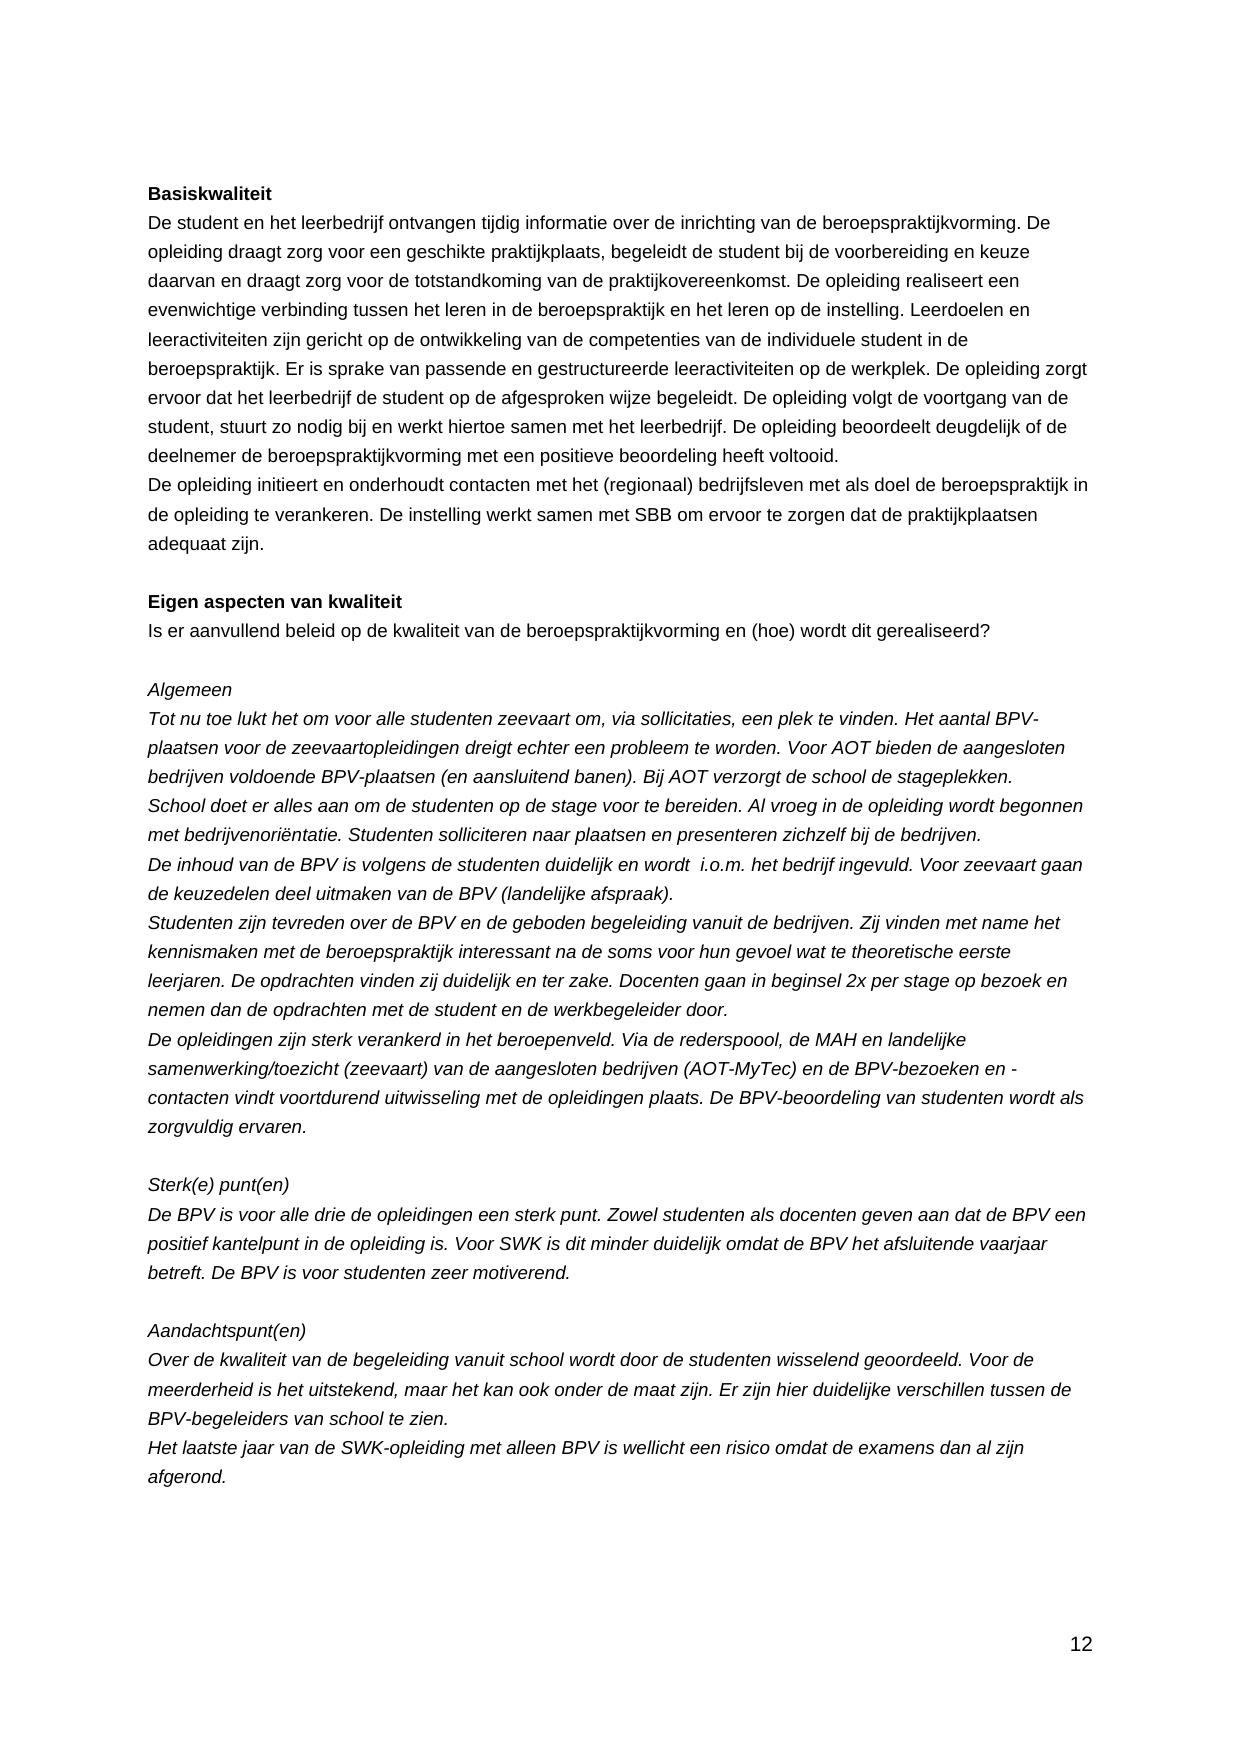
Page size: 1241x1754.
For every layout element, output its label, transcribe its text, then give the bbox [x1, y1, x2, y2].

text Algemeen [148, 673, 1093, 702]
text De BPV is voor alle drie de opleidingen een sterk punt. Zowel studenten als docenten geven aan dat de BPV een positief kantelpunt in de opleiding is. Voor SWK is dit minder duidelijk omdat de BPV het afsluitende vaarjaar betreft. De BPV is voor studenten zeer motiverend. [148, 1198, 1093, 1285]
text Basiskwaliteit [148, 177, 1093, 206]
text De inhoud van de BPV is volgens de studenten duidelijk en wordt i.o.m. het bedrijf ingevuld. Voor zeevaart gaan de keuzedelen deel uitmaken van de BPV (landelijke afspraak). [148, 848, 1093, 906]
text School doet er alles aan om de studenten op de stage voor te bereiden. Al vroeg in de opleiding wordt begonnen met bedrijvenoriëntatie. Studenten solliciteren naar plaatsen en presenteren zichzelf bij de bedrijven. [148, 789, 1093, 848]
text Tot nu toe lukt het om voor alle studenten zeevaart om, via sollicitaties, een plek te vinden. Het aantal BPV-plaatsen voor de zeevaartopleidingen dreigt echter een probleem te worden. Voor AOT bieden de aangesloten bedrijven voldoende BPV-plaatsen (en aansluitend banen). Bij AOT verzorgt de school de stageplekken. [148, 702, 1093, 789]
text Sterk(e) punt(en) [148, 1168, 1093, 1198]
text Aandachtspunt(en) [148, 1314, 1093, 1343]
text De opleidingen zijn sterk verankerd in het beroepenveld. Via de rederspoool, de MAH en landelijke samenwerking/toezicht (zeevaart) van de aangesloten bedrijven (AOT-MyTec) en de BPV-bezoeken en -contacten vindt voortdurend uitwisseling met de opleidingen plaats. De BPV-beoordeling van studenten wordt als zorgvuldig ervaren. [148, 1023, 1093, 1139]
text Over de kwaliteit van de begeleiding vanuit school wordt door de studenten wisselend geoordeeld. Voor de meerderheid is het uitstekend, maar het kan ook onder de maat zijn. Er zijn hier duidelijke verschillen tussen de BPV-begeleiders van school te zien. [148, 1343, 1093, 1431]
text De opleiding initieert en onderhoudt contacten met het (regionaal) bedrijfsleven met als doel de beroepspraktijk in de opleiding te verankeren. De instelling werkt samen met SBB om ervoor te zorgen dat de praktijkplaatsen adequaat zijn. [148, 468, 1093, 556]
text Het laatste jaar van de SWK-opleiding met alleen BPV is wellicht een risico omdat de examens dan al zijn afgerond. [148, 1431, 1093, 1489]
text De student en het leerbedrijf ontvangen tijdig informatie over de inrichting van de beroepspraktijkvorming. De opleiding draagt zorg voor een geschikte praktijkplaats, begeleidt de student bij de voorbereiding en keuze daarvan en draagt zorg voor de totstandkoming van de praktijkovereenkomst. De opleiding realiseert een evenwichtige verbinding tussen het leren in de beroepspraktijk en het leren op de instelling. Leerdoelen en leeractiviteiten zijn gericht op de ontwikkeling van de competenties van de individuele student in de beroepspraktijk. Er is sprake van passende en gestructureerde leeractiviteiten op de werkplek. De opleiding zorgt ervoor dat het leerbedrijf de student op de afgesproken wijze begeleidt. De opleiding volgt de voortgang van de student, stuurt zo nodig bij en werkt hiertoe samen met het leerbedrijf. De opleiding beoordeelt deugdelijk of de deelnemer de beroepspraktijkvorming met een positieve beoordeling heeft voltooid. [148, 206, 1093, 468]
text Studenten zijn tevreden over de BPV en de geboden begeleiding vanuit de bedrijven. Zij vinden met name het kennismaken met de beroepspraktijk interessant na de soms voor hun gevoel wat te theoretische eerste leerjaren. De opdrachten vinden zij duidelijk en ter zake. Docenten gaan in beginsel 2x per stage op bezoek en nemen dan de opdrachten met de student en de werkbegeleider door. [148, 906, 1093, 1023]
text Is er aanvullend beleid op de kwaliteit van de beroepspraktijkvorming en (hoe) wordt dit gerealiseerd? [148, 614, 1093, 643]
text Eigen aspecten van kwaliteit [148, 585, 1093, 614]
